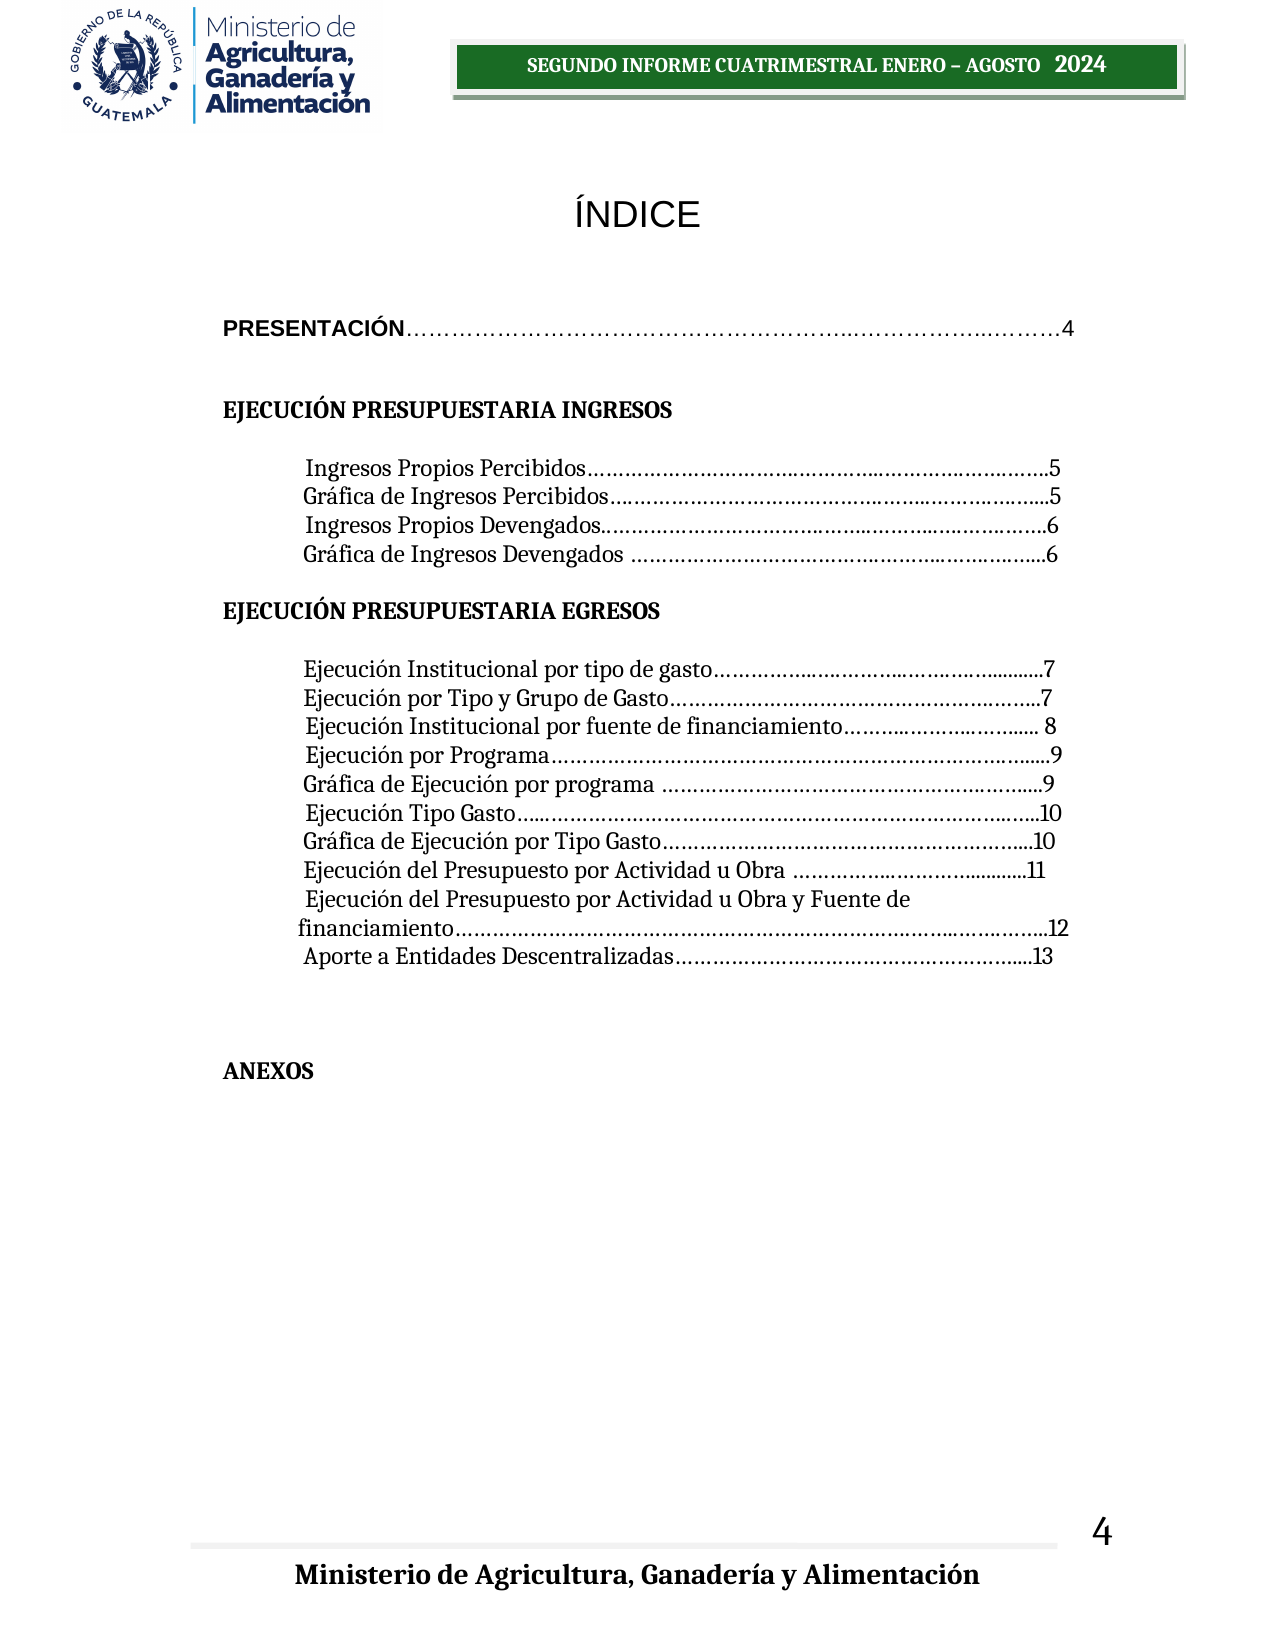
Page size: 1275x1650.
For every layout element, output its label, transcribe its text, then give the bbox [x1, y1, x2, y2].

picture [61, 0, 383, 133]
text Ejecución del Presupuesto por Actividad u Obra ……………..…………...........11 [223, 856, 1127, 885]
text Gráfica de Ejecución por Tipo Gasto…………………………………………………...10 [223, 827, 1127, 856]
text Gráfica de Ejecución por programa …………………………………………….……....9 [223, 770, 1127, 798]
text Ingresos Propios Percibidos…………………………….…………..………….…….…….5 [223, 453, 1127, 482]
text EJECUCIÓN PRESUPUESTARIA EGRESOS [223, 597, 1127, 626]
text ÍNDICE [148, 192, 1127, 236]
text Aporte a Entidades Descentralizadas………………………………………………....13 [223, 942, 1127, 971]
text Ejecución Institucional por tipo de gasto……………..….………..…….….…..........7 [223, 655, 1127, 683]
text Ejecución por Programa……………………………………………………………….….....9 [223, 741, 1127, 770]
text EJECUCIÓN PRESUPUESTARIA INGRESOS [223, 396, 1127, 425]
text Gráfica de Ingresos Percibidos….………………………………….……..……….….…...5 [223, 482, 1127, 511]
text Ingresos Propios Devengados..…………………………….……..………..….…….…….6 [223, 511, 1127, 540]
text Ejecución Institucional por fuente de financiamiento………..………..……..... 8 [223, 712, 1127, 741]
text Ejecución del Presupuesto por Actividad u Obra y Fuente de financiamiento……………………………………………………………….……..…….……..12 [298, 885, 1127, 942]
text Ejecución por Tipo y Grupo de Gasto…………………………………………….……..7 [223, 683, 1127, 712]
text Ejecución Tipo Gasto…...………………………………………………………………..…..10 [223, 798, 1127, 827]
text PRESENTACIÓN…………………………………………………...……………...………4 [223, 314, 1127, 341]
text Gráfica de Ingresos Devengados ………………………………….………..…….….…...6 [223, 540, 1127, 568]
text ANEXOS [223, 1057, 1127, 1086]
